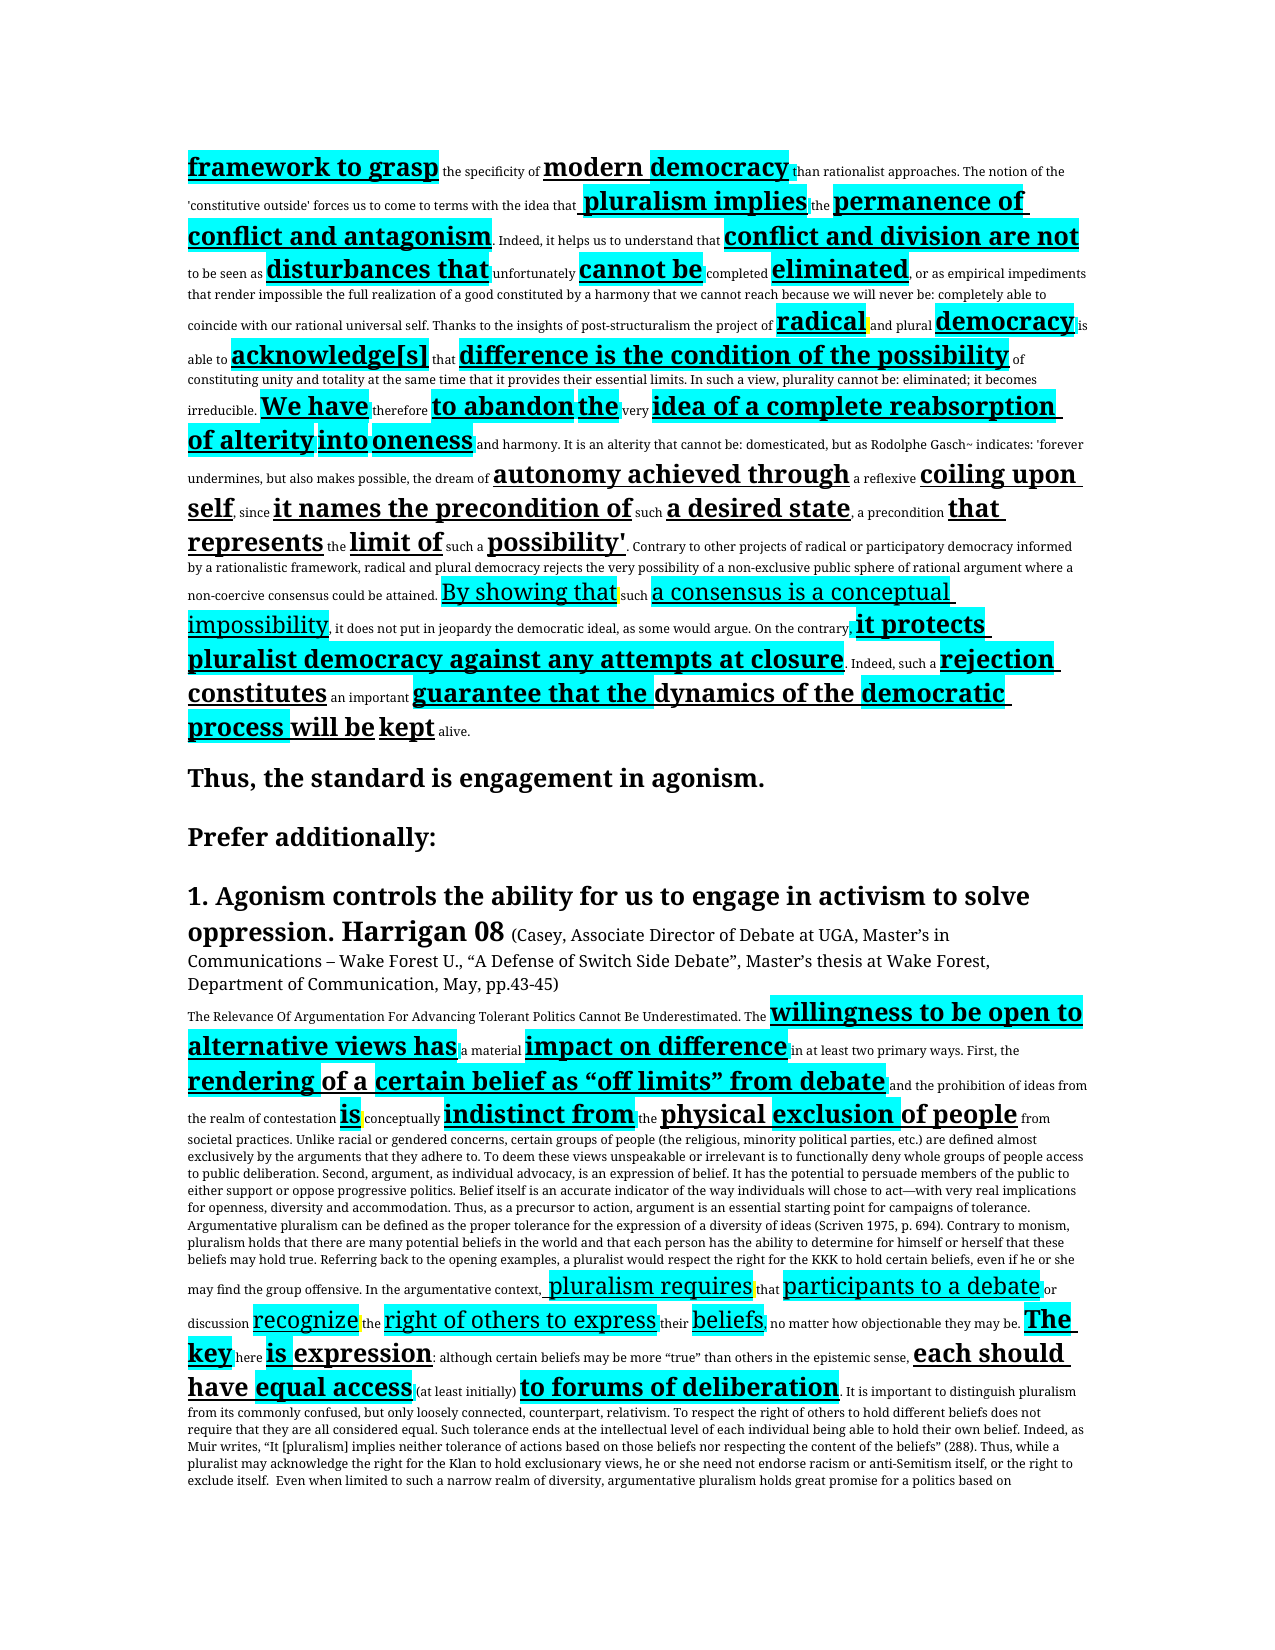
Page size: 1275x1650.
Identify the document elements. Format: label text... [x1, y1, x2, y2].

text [187, 995, 1087, 1489]
text Thus, the standard is engagement in agonism. [187, 761, 1087, 794]
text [187, 150, 1087, 743]
text Prefer additionally: [187, 819, 1087, 854]
text 1. Agonism controls the ability for us to engage in activism to solve oppression. Harrigan 08 (Casey, Associate Director of Debate at UGA, Master’s in Communications – Wake Forest U., “A Defense of Switch Side Debate”, Master’s thesis at Wake Forest, Department of Communication, May, pp.43-45) [187, 879, 1087, 995]
